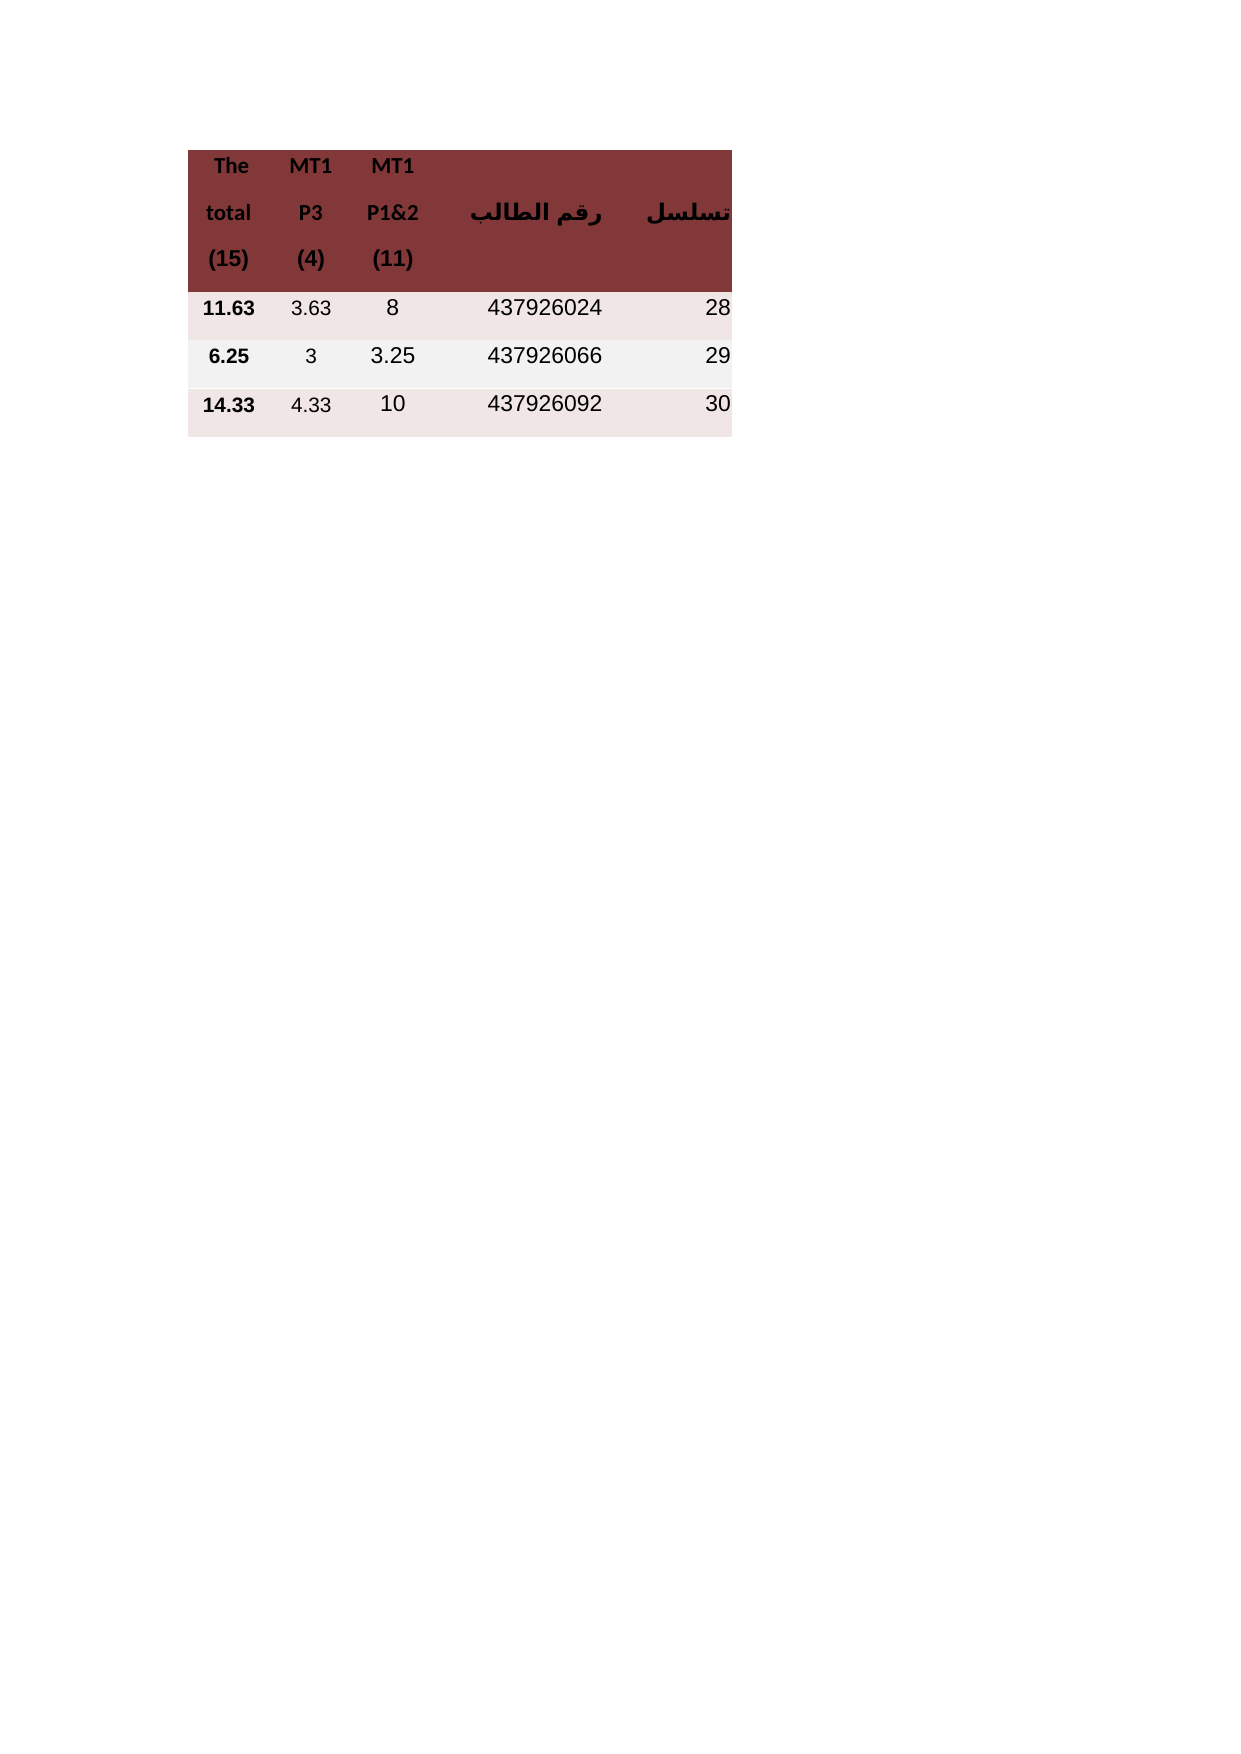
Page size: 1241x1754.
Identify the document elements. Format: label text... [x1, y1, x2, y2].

table_cell 3 [270, 340, 352, 388]
table_header تسلسل [604, 150, 732, 292]
table_cell 29 [604, 340, 732, 388]
table_cell 3.25 [352, 340, 434, 388]
table_cell 437926092 [434, 389, 604, 437]
table_header MT1 P1&2 (11) [352, 150, 434, 292]
table_cell 437926066 [434, 340, 604, 388]
table_cell 10 [352, 389, 434, 437]
table_cell 28 [604, 292, 732, 340]
table_cell 8 [352, 292, 434, 340]
table_cell 30 [604, 389, 732, 437]
table_header MT1 P3 (4) [270, 150, 352, 292]
table_cell 11.63 [188, 292, 270, 340]
table_cell 3.63 [270, 292, 352, 340]
table_cell 6.25 [188, 340, 270, 388]
table_cell 14.33 [188, 389, 270, 437]
table_cell 4.33 [270, 389, 352, 437]
table_cell 437926024 [434, 292, 604, 340]
table_header The total (15) [188, 150, 270, 292]
table_header رقم الطالب [434, 150, 604, 292]
